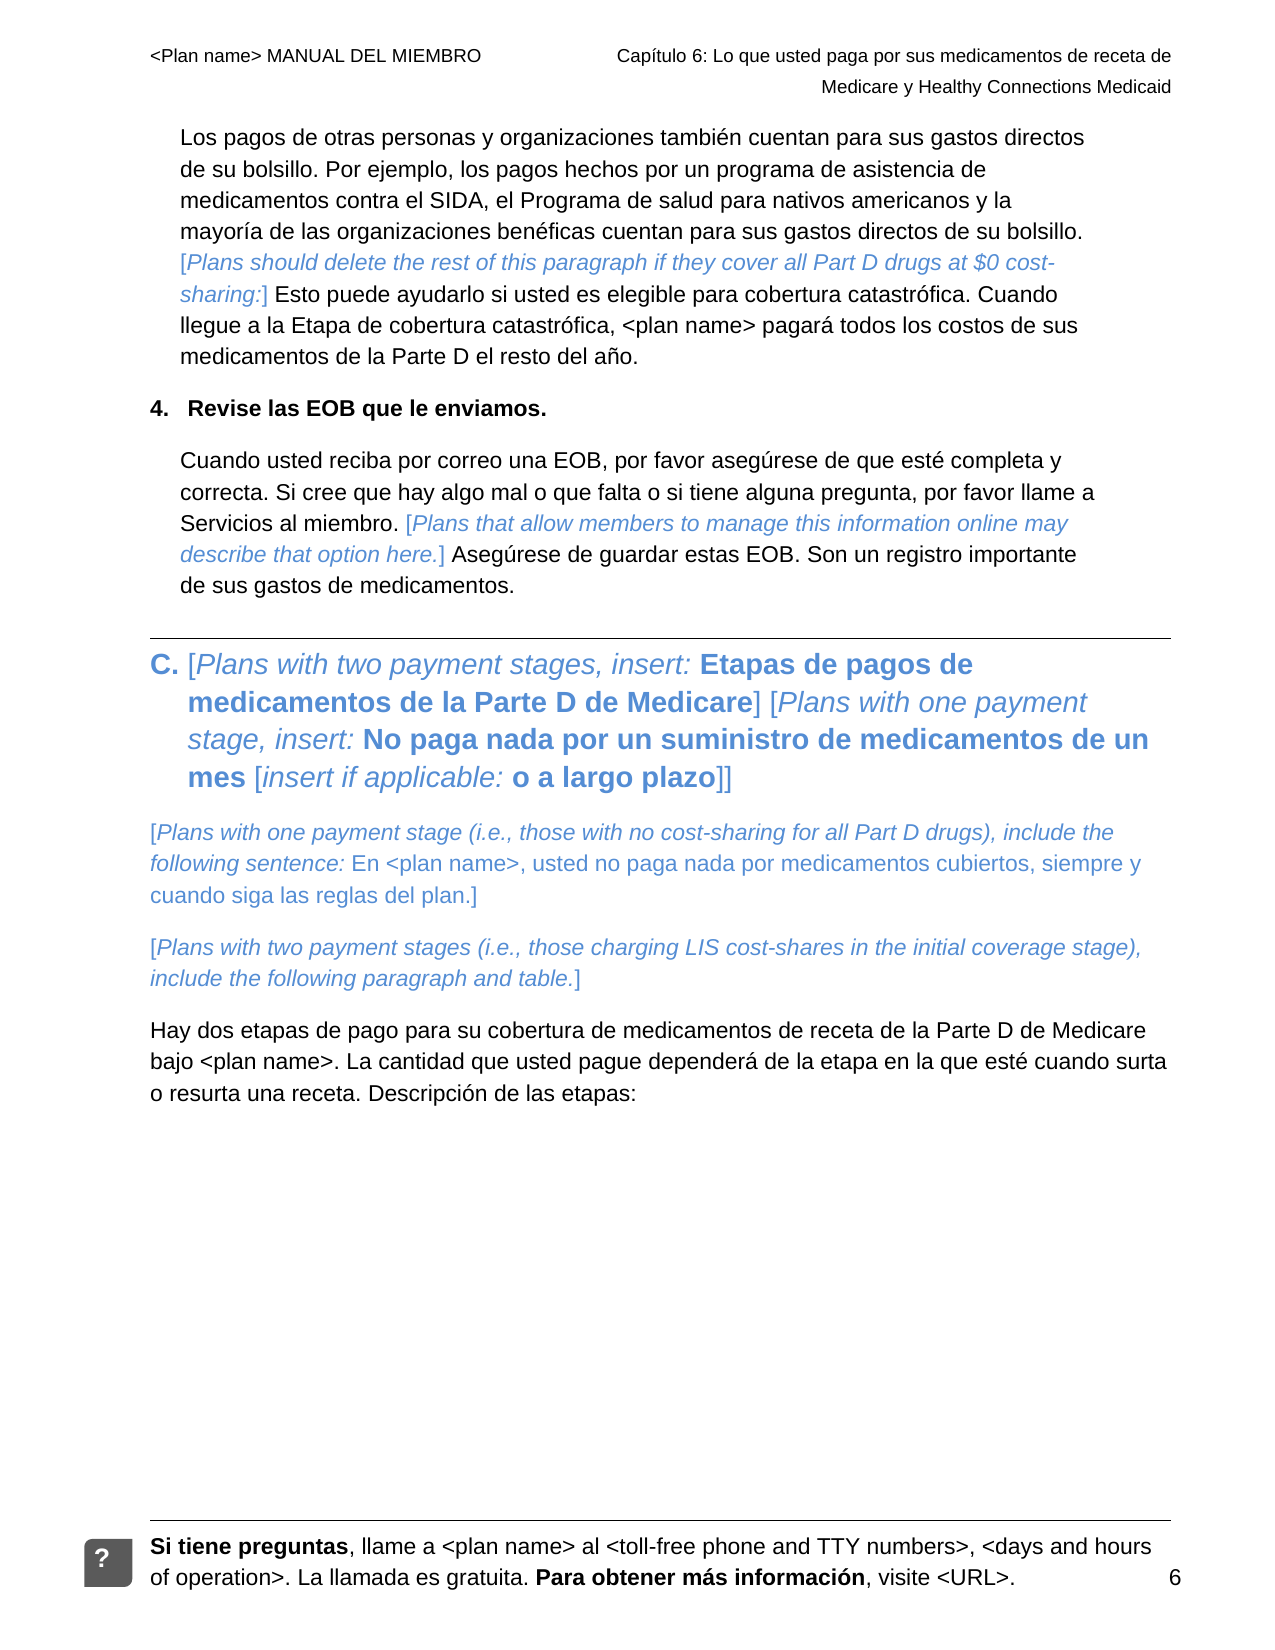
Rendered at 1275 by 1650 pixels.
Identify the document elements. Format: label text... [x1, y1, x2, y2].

text Los pagos de otras personas y organizaciones también cuentan para sus gastos directos de su bolsillo. Por ejemplo, los pagos hechos por un programa de asistencia de medicamentos contra el SIDA, el Programa de salud para nativos americanos y la mayoría de las organizaciones benéficas cuentan para sus gastos directos de su bolsillo. [Plans should delete the rest of this paragraph if they cover all Part D drugs at $0 cost-sharing:] Esto puede ayudarlo si usted es elegible para cobertura catastrófica. Cuando llegue a la Etapa de cobertura catastrófica, <plan name> pagará todos los costos de sus medicamentos de la Parte D el resto del año. [180, 121, 1096, 371]
list Revise las EOB que le enviamos. [150, 392, 1096, 423]
text Hay dos etapas de pago para su cobertura de medicamentos de receta de la Parte D de Medicare bajo <plan name>. La cantidad que usted pague dependerá de la etapa en la que esté cuando surta o resurta una receta. Descripción de las etapas: [150, 1013, 1171, 1107]
text [Plans with two payment stages (i.e., those charging LIS cost-shares in the initial coverage stage), include the following paragraph and table.] [150, 930, 1171, 993]
subtitle [Plans with two payment stages, insert: Etapas de pagos de medicamentos de la Parte D de Medicare] [Plans with one payment stage, insert: No paga nada por un suministro de medicamentos de un mes [insert if applicable: o a largo plazo]] [150, 639, 1171, 795]
text Cuando usted reciba por correo una EOB, por favor asegúrese de que esté completa y correcta. Si cree que hay algo mal o que falta o si tiene alguna pregunta, por favor llame a Servicios al miembro. [Plans that allow members to manage this information online may describe that option here.] Asegúrese de guardar estas EOB. Son un registro importante de sus gastos de medicamentos. [180, 444, 1096, 600]
text [Plans with one payment stage (i.e., those with no cost-sharing for all Part D drugs), include the following sentence: En <plan name>, usted no paga nada por medicamentos cubiertos, siempre y cuando siga las reglas del plan.] [150, 816, 1171, 909]
